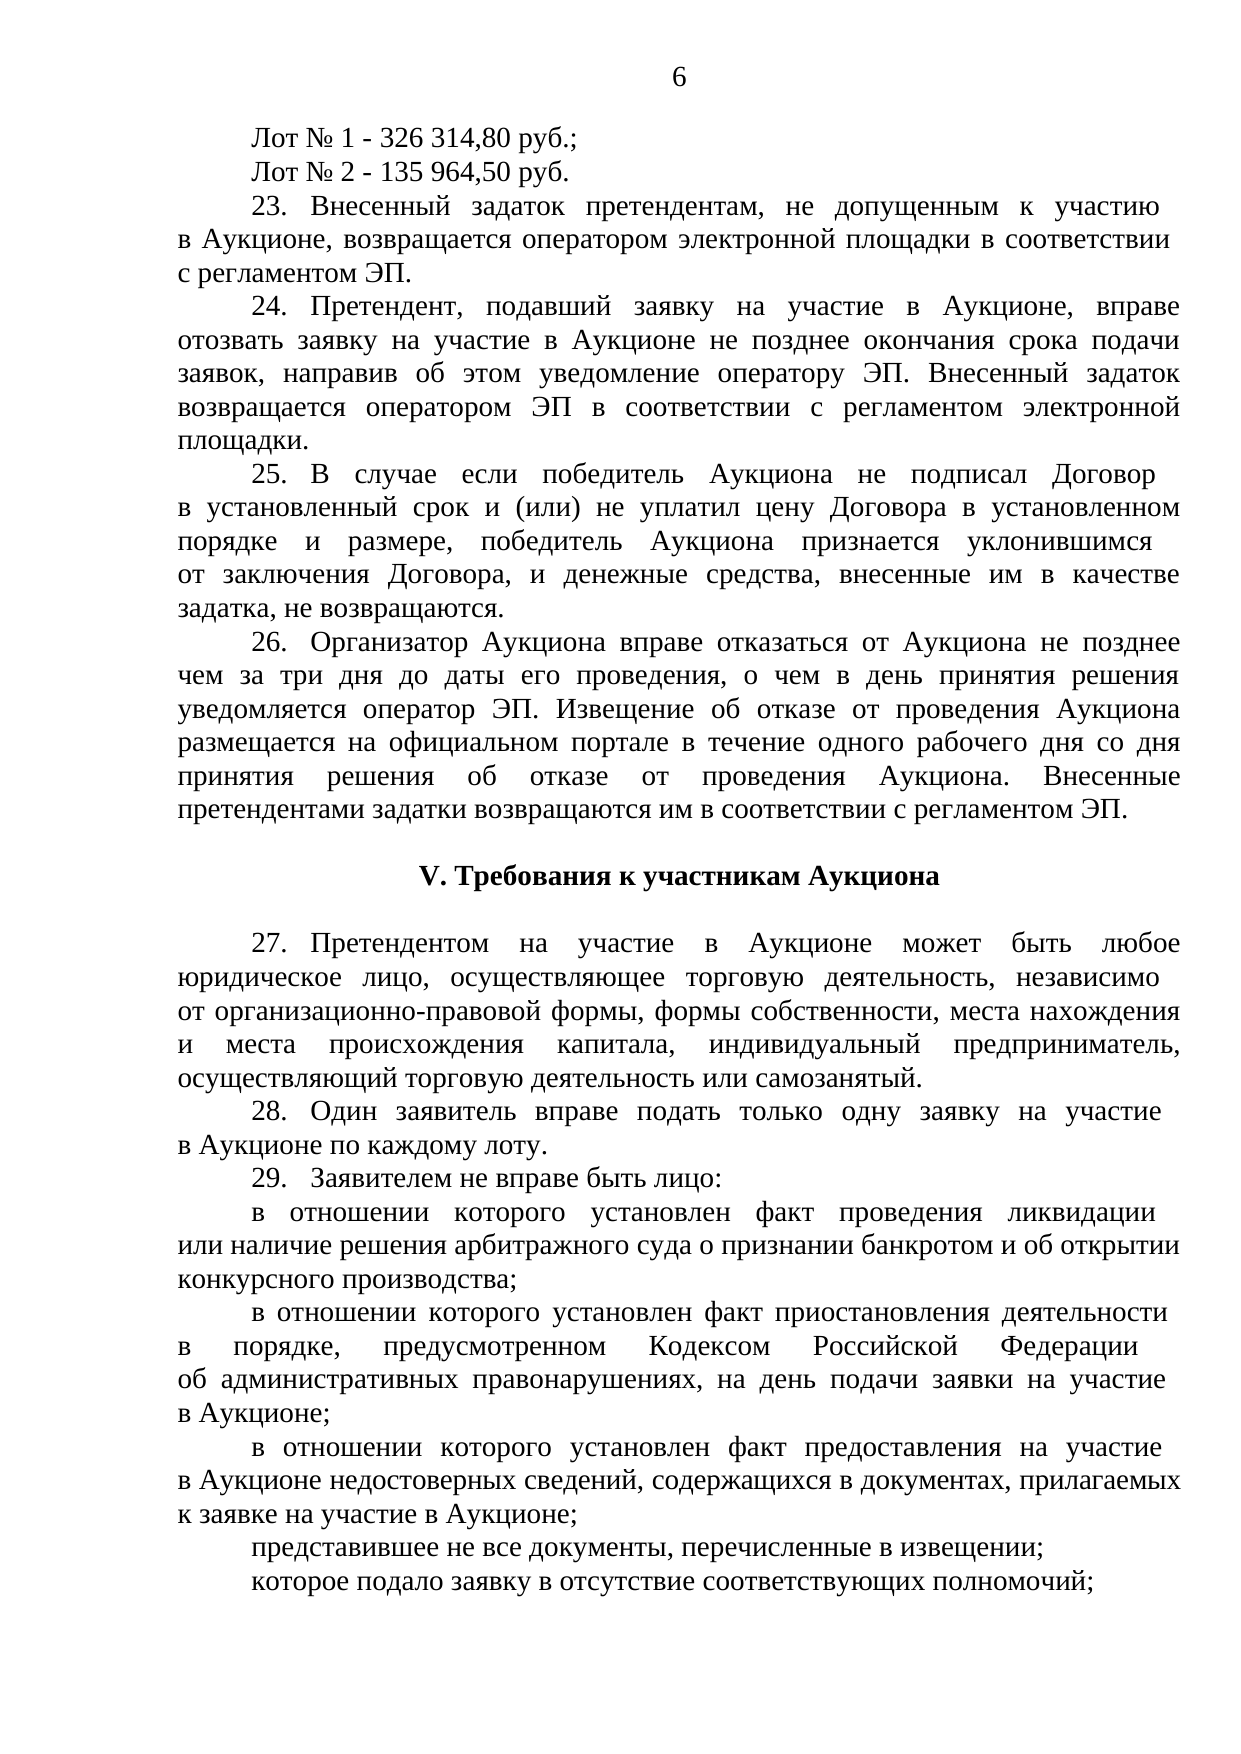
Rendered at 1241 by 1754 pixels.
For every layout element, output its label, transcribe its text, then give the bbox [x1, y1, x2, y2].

text Лот № 1 - 326 314,80 руб.; [177, 121, 1181, 154]
text в отношении которого установлен факт предоставления на участие в Аукционе недостоверных сведений, содержащихся в документах, прилагаемых к заявке на участие в Аукционе; [177, 1429, 1181, 1529]
text 27. Претендентом на участие в Аукционе может быть любое юридическое лицо, осуществляющее торговую деятельность, независимо от организационно-правовой формы, формы собственности, места нахождения и места происхождения капитала, индивидуальный предприниматель, осуществляющий торговую деятельность или самозанятый. [177, 926, 1181, 1093]
text 23. Внесенный задаток претендентам, не допущенным к участию в Аукционе, возвращается оператором электронной площадки в соответствии с регламентом ЭП. [177, 188, 1181, 288]
text V. Требования к участникам Аукциона [177, 858, 1181, 892]
text 29. Заявителем не вправе быть лицо: [177, 1160, 1181, 1194]
text Лот № 2 - 135 964,50 руб. [177, 154, 1181, 188]
text в отношении которого установлен факт приостановления деятельности в порядке, предусмотренном Кодексом Российской Федерации об административных правонарушениях, на день подачи заявки на участие в Аукционе; [177, 1294, 1181, 1429]
text 25. В случае если победитель Аукциона не подписал Договор в установленный срок и (или) не уплатил цену Договора в установленном порядке и размере, победитель Аукциона признается уклонившимся от заключения Договора, и денежные средства, внесенные им в качестве задатка, не возвращаются. [177, 456, 1181, 624]
text 28. Один заявитель вправе подать только одну заявку на участие в Аукционе по каждому лоту. [177, 1093, 1181, 1160]
text которое подало заявку в отсутствие соответствующих полномочий; [177, 1563, 1181, 1596]
text 26. Организатор Аукциона вправе отказаться от Аукциона не позднее чем за три дня до даты его проведения, о чем в день принятия решения уведомляется оператор ЭП. Извещение об отказе от проведения Аукциона размещается на официальном портале в течение одного рабочего дня со дня принятия решения об отказе от проведения Аукциона. Внесенные претендентами задатки возвращаются им в соответствии с регламентом ЭП. [177, 624, 1181, 825]
text 24. Претендент, подавший заявку на участие в Аукционе, вправе отозвать заявку на участие в Аукционе не позднее окончания срока подачи заявок, направив об этом уведомление оператору ЭП. Внесенный задаток возвращается оператором ЭП в соответствии с регламентом электронной площадки. [177, 288, 1181, 456]
text в отношении которого установлен факт проведения ликвидации или наличие решения арбитражного суда о признании банкротом и об открытии конкурсного производства; [177, 1194, 1181, 1294]
text представившее не все документы, перечисленные в извещении; [177, 1529, 1181, 1563]
